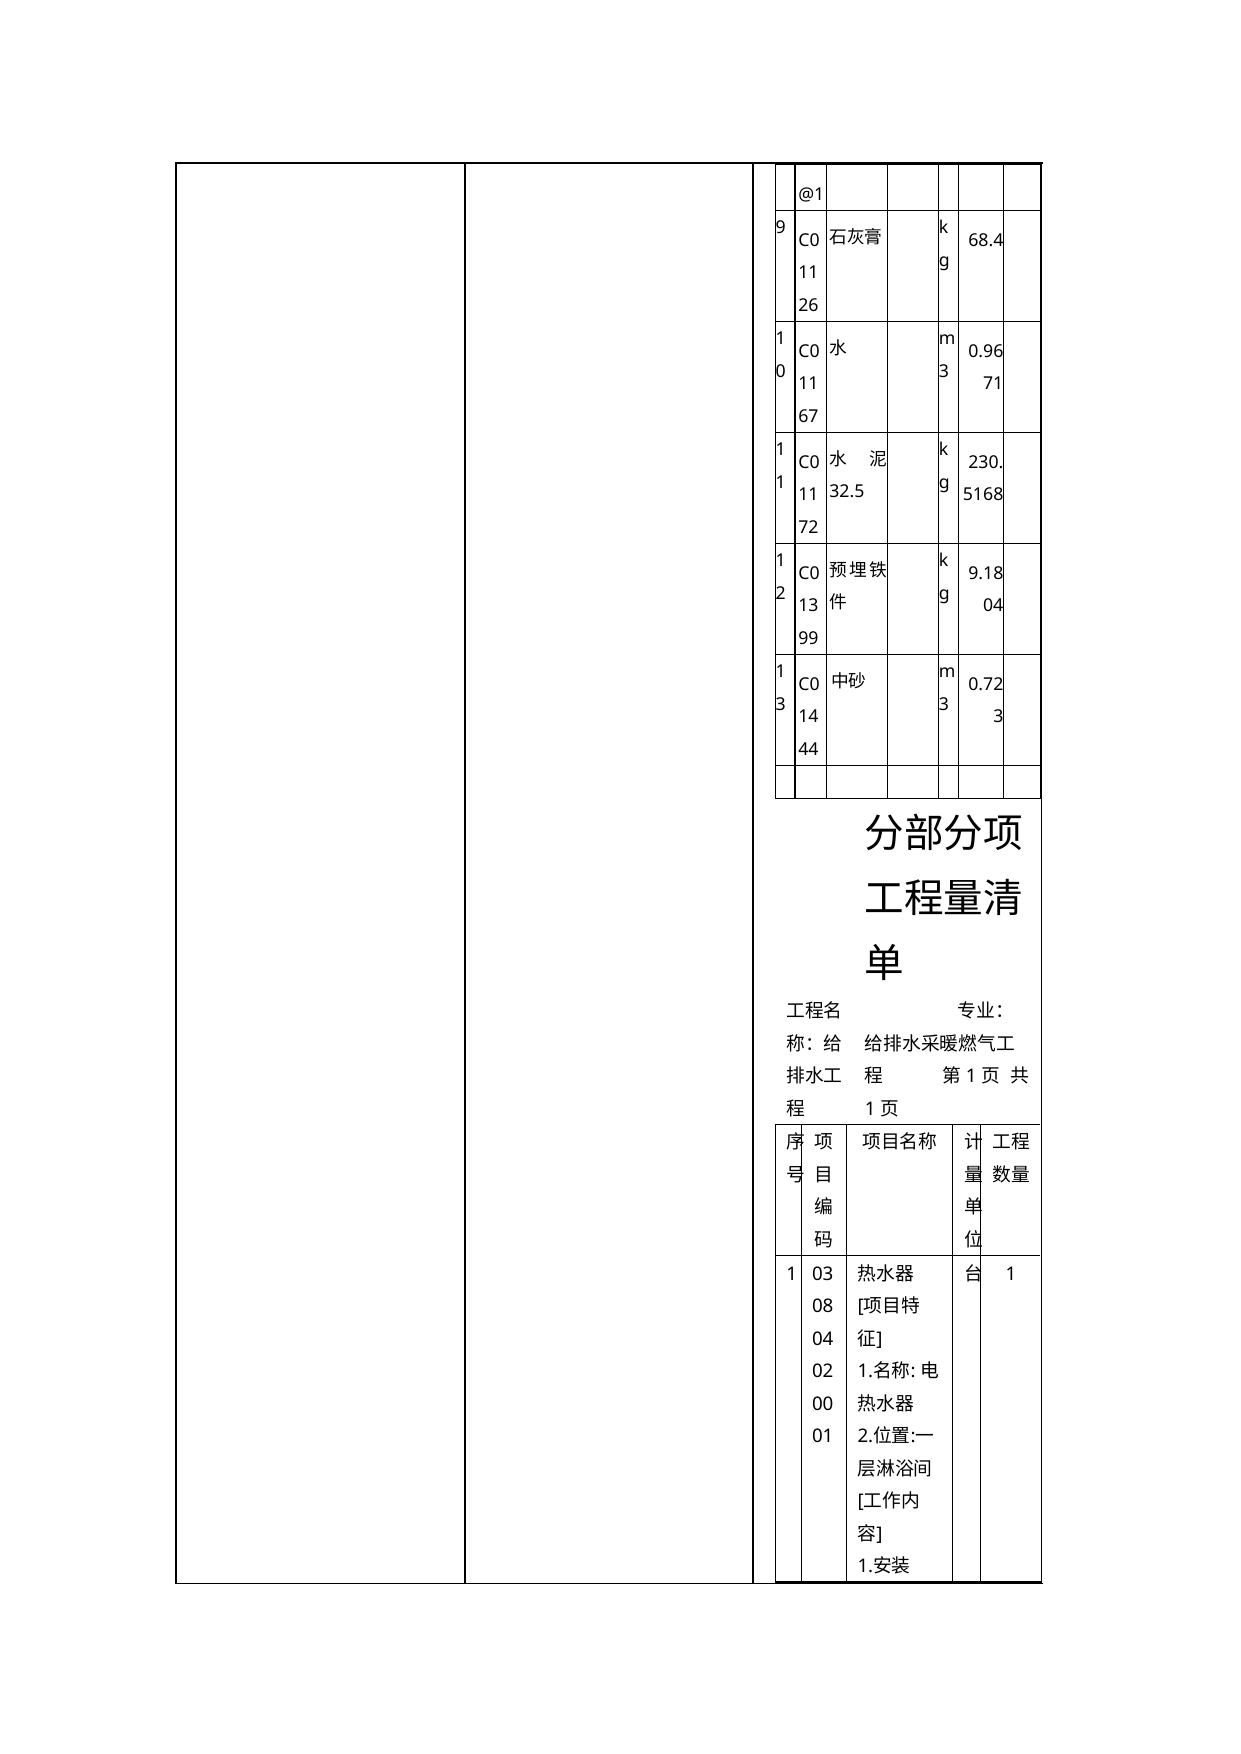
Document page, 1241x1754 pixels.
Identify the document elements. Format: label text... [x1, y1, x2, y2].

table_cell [754, 164, 1041, 1582]
table_cell [177, 164, 464, 1582]
table_cell 1 [466, 164, 752, 1582]
